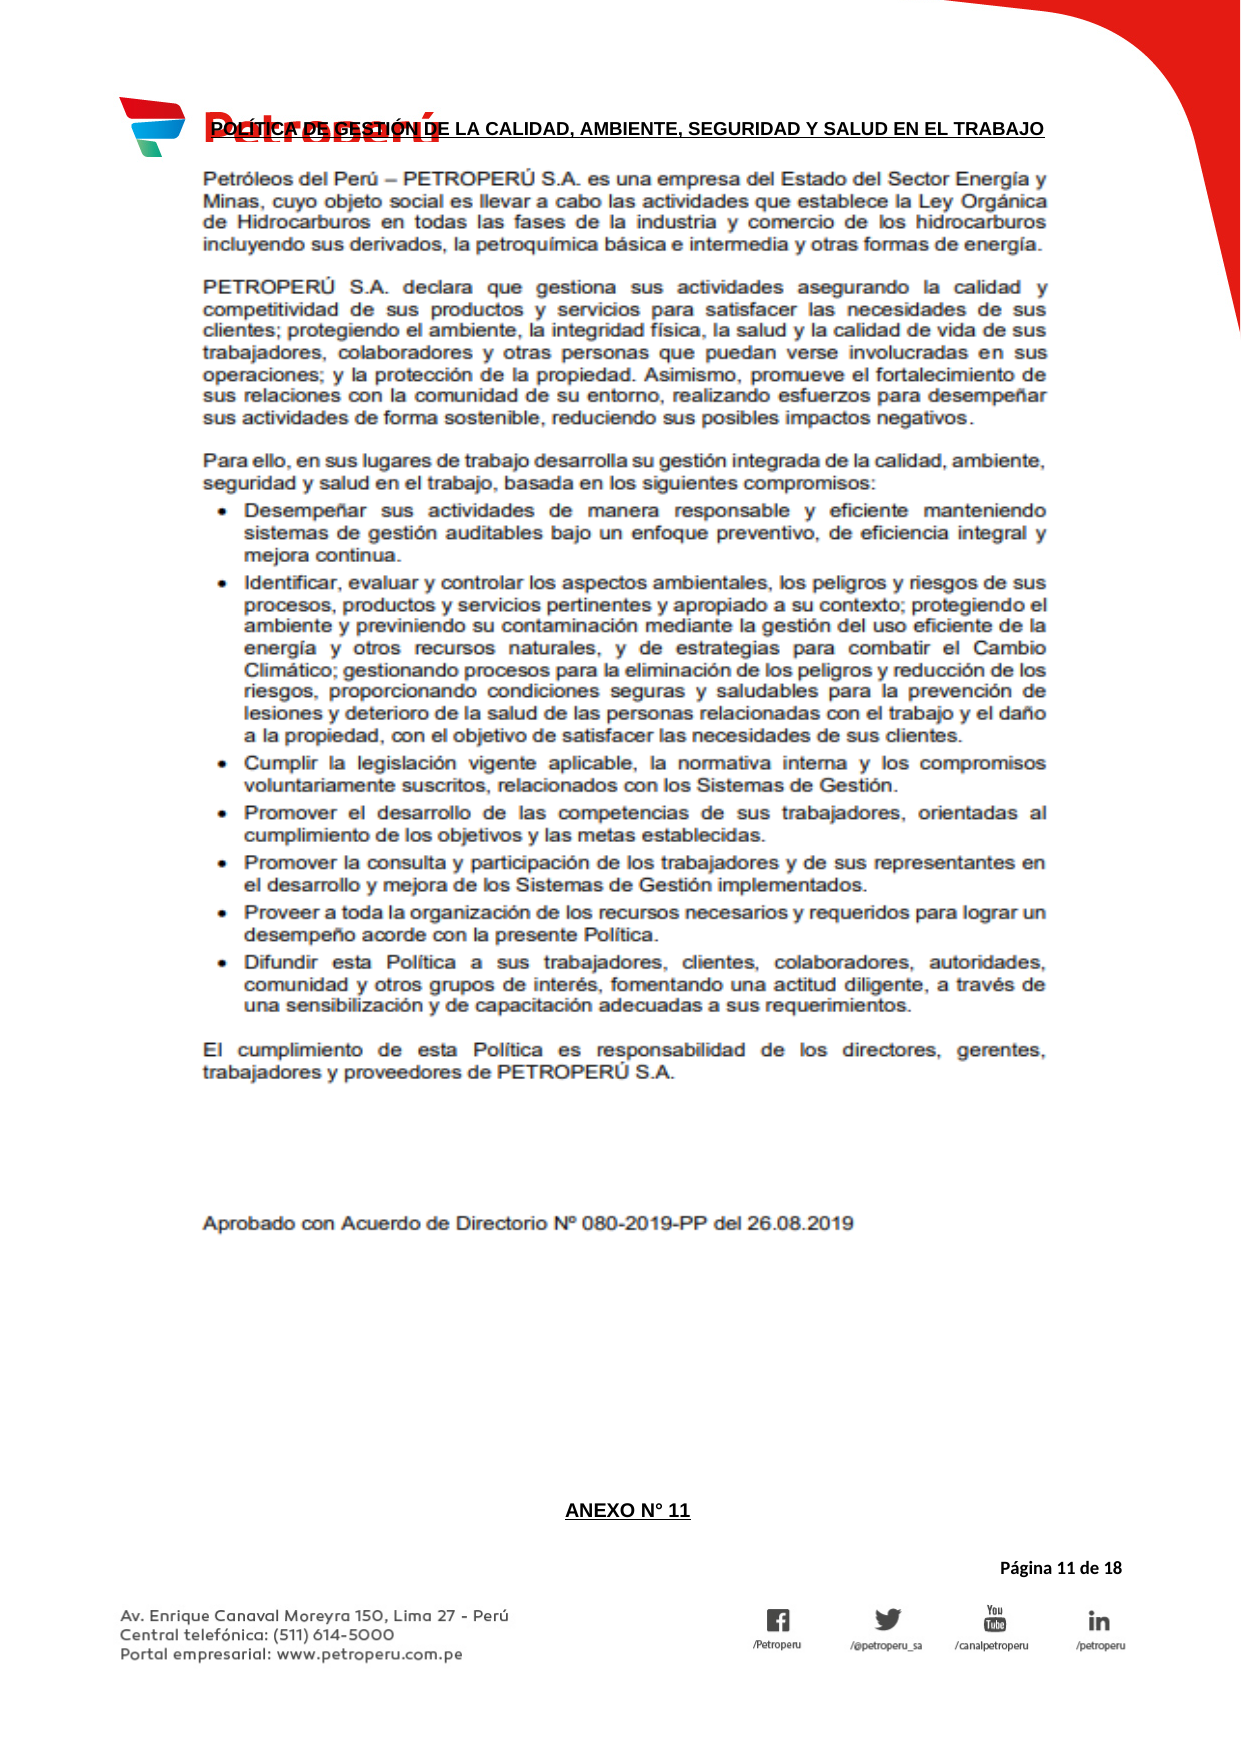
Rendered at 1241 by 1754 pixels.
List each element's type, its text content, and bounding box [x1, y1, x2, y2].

picture [1, 1596, 1241, 1751]
picture [1, 0, 1241, 350]
picture [163, 142, 1092, 1270]
text ANEXO N° 11 [133, 1499, 1122, 1521]
